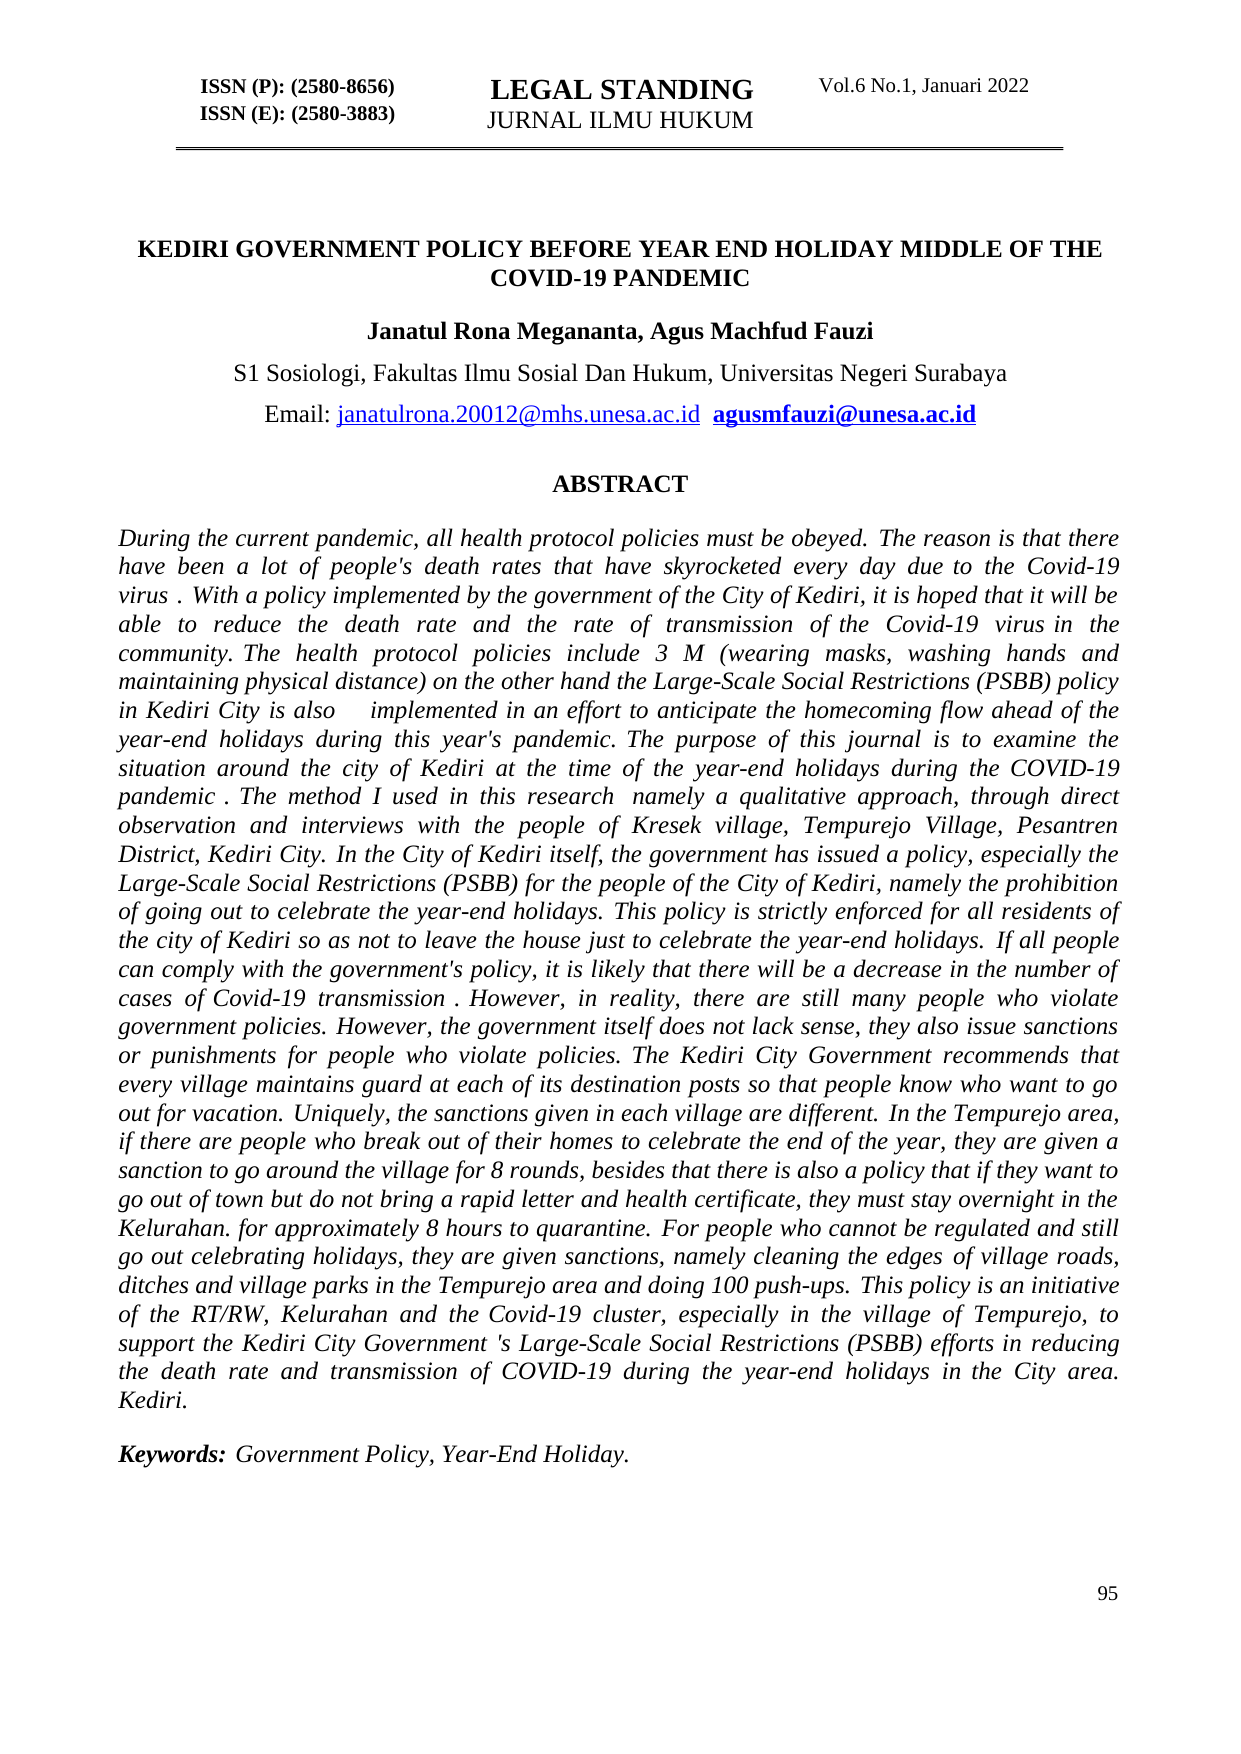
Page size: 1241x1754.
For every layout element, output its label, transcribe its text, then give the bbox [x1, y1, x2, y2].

text S1 Sosiologi, Fakultas Ilmu Sosial Dan Hukum, Universitas Negeri Surabaya [118, 358, 1122, 386]
text During the current pandemic, all health protocol policies must be obeyed. The reason is that there have been a lot of people's death rates that have skyrocketed every day due to the Covid-19 virus . With a policy implemented by the government of the City of Kediri, it is hoped that it will be able to reduce the death rate and the rate of transmission of the Covid-19 virus in the community. The health protocol policies include 3 M (wearing masks, washing hands and maintaining physical distance) on the other hand the Large-Scale Social Restrictions (PSBB) policy in Kediri City is also implemented in an effort to anticipate the homecoming flow ahead of the year-end holidays during this year's pandemic. The purpose of this journal is to examine the situation around the city of Kediri at the time of the year-end holidays during the COVID-19 pandemic . The method I used in this research namely a qualitative approach, through direct observation and interviews with the people of Kresek village, Tempurejo Village, Pesantren District, Kediri City. In the City of Kediri itself, the government has issued a policy, especially the Large-Scale Social Restrictions (PSBB) for the people of the City of Kediri, namely the prohibition of going out to celebrate the year-end holidays. This policy is strictly enforced for all residents of the city of Kediri so as not to leave the house just to celebrate the year-end holidays. If all people can comply with the government's policy, it is likely that there will be a decrease in the number of cases of Covid-19 transmission . However, in reality, there are still many people who violate government policies. However, the government itself does not lack sense, they also issue sanctions or punishments for people who violate policies. The Kediri City Government recommends that every village maintains guard at each of its destination posts so that people know who want to go out for vacation. Uniquely, the sanctions given in each village are different. In the Tempurejo area, if there are people who break out of their homes to celebrate the end of the year, they are given a sanction to go around the village for 8 rounds, besides that there is also a policy that if they want to go out of town but do not bring a rapid letter and health certificate, they must stay overnight in the Kelurahan. for approximately 8 hours to quarantine. For people who cannot be regulated and still go out celebrating holidays, they are given sanctions, namely cleaning the edges of village roads, ditches and village parks in the Tempurejo area and doing 100 push-ups. This policy is an initiative of the RT/RW, Kelurahan and the Covid-19 cluster, especially in the village of Tempurejo, to support the Kediri City Government 's Large-Scale Social Restrictions (PSBB) efforts in reducing the death rate and transmission of COVID-19 during the year-end holidays in the City area. Kediri. [118, 523, 1122, 1414]
text Janatul Rona Megananta, Agus Machfud Fauzi [118, 316, 1122, 345]
text Email: janatulrona.20012@mhs.unesa.ac.id agusmfauzi@unesa.ac.id [118, 399, 1122, 428]
text KEDIRI GOVERNMENT POLICY BEFORE YEAR END HOLIDAY MIDDLE OF THE COVID-19 PANDEMIC [118, 234, 1122, 291]
text ABSTRACT [118, 469, 1122, 498]
text Keywords: Government Policy, Year-End Holiday. [118, 1439, 1122, 1468]
